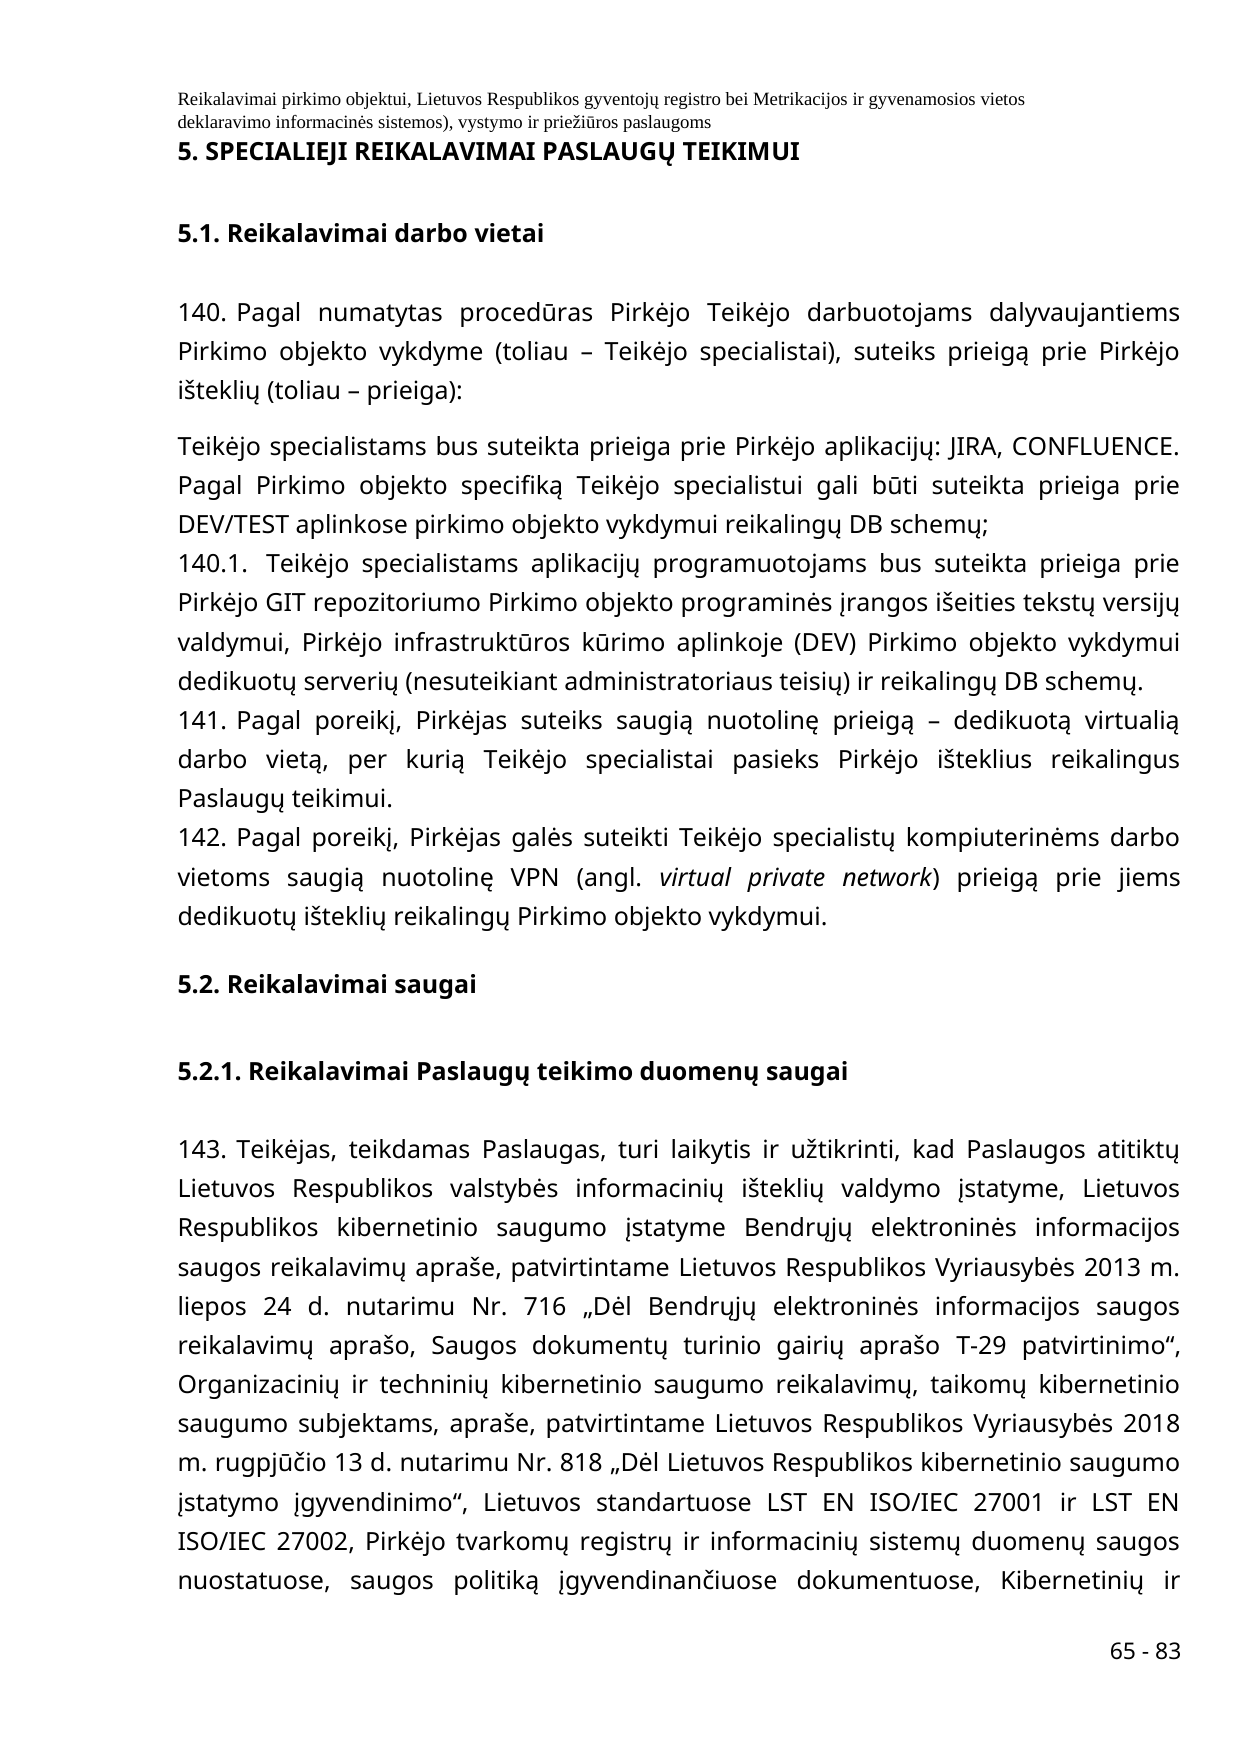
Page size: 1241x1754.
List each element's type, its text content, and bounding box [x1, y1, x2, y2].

list Pagal poreikį, Pirkėjas suteiks saugią nuotolinę prieigą – dedikuotą virtualią darbo vietą, per kurią Teikėjo specialistai pasieks Pirkėjo išteklius reikalingus Paslaugų teikimui. [177, 703, 1181, 815]
list Teikėjo specialistams aplikacijų programuotojams bus suteikta prieiga prie Pirkėjo GIT repozitoriumo Pirkimo objekto programinės įrangos išeities tekstų versijų valdymui, Pirkėjo infrastruktūros kūrimo aplinkoje (DEV) Pirkimo objekto vykdymui dedikuotų serverių (nesuteikiant administratoriaus teisių) ir reikalingų DB schemų. [177, 546, 1181, 697]
list Pagal numatytas procedūras Pirkėjo Teikėjo darbuotojams dalyvaujantiems Pirkimo objekto vykdyme (toliau – Teikėjo specialistai), suteiks prieigą prie Pirkėjo išteklių (toliau – prieiga): [177, 294, 1181, 407]
subtitle 5.2. Reikalavimai saugai [177, 967, 1181, 1001]
list Pagal poreikį, Pirkėjas galės suteikti Teikėjo specialistų kompiuterinėms darbo vietoms saugią nuotolinę VPN (angl. virtual private network) prieigą prie jiems dedikuotų išteklių reikalingų Pirkimo objekto vykdymui. [177, 820, 1181, 932]
subtitle 5.2.1. Reikalavimai Paslaugų teikimo duomenų saugai [177, 1053, 1181, 1087]
text Teikėjo specialistams bus suteikta prieiga prie Pirkėjo aplikacijų: JIRA, CONFLUENCE. Pagal Pirkimo objekto specifiką Teikėjo specialistui gali būti suteikta prieiga prie DEV/TEST aplinkose pirkimo objekto vykdymui reikalingų DB schemų; [177, 428, 1181, 541]
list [177, 1132, 1181, 1597]
subtitle 5. SPECIALIEJI REIKALAVIMAI PASLAUGŲ TEIKIMUI [177, 133, 1181, 167]
subtitle 5.1. Reikalavimai darbo vietai [177, 216, 1181, 250]
